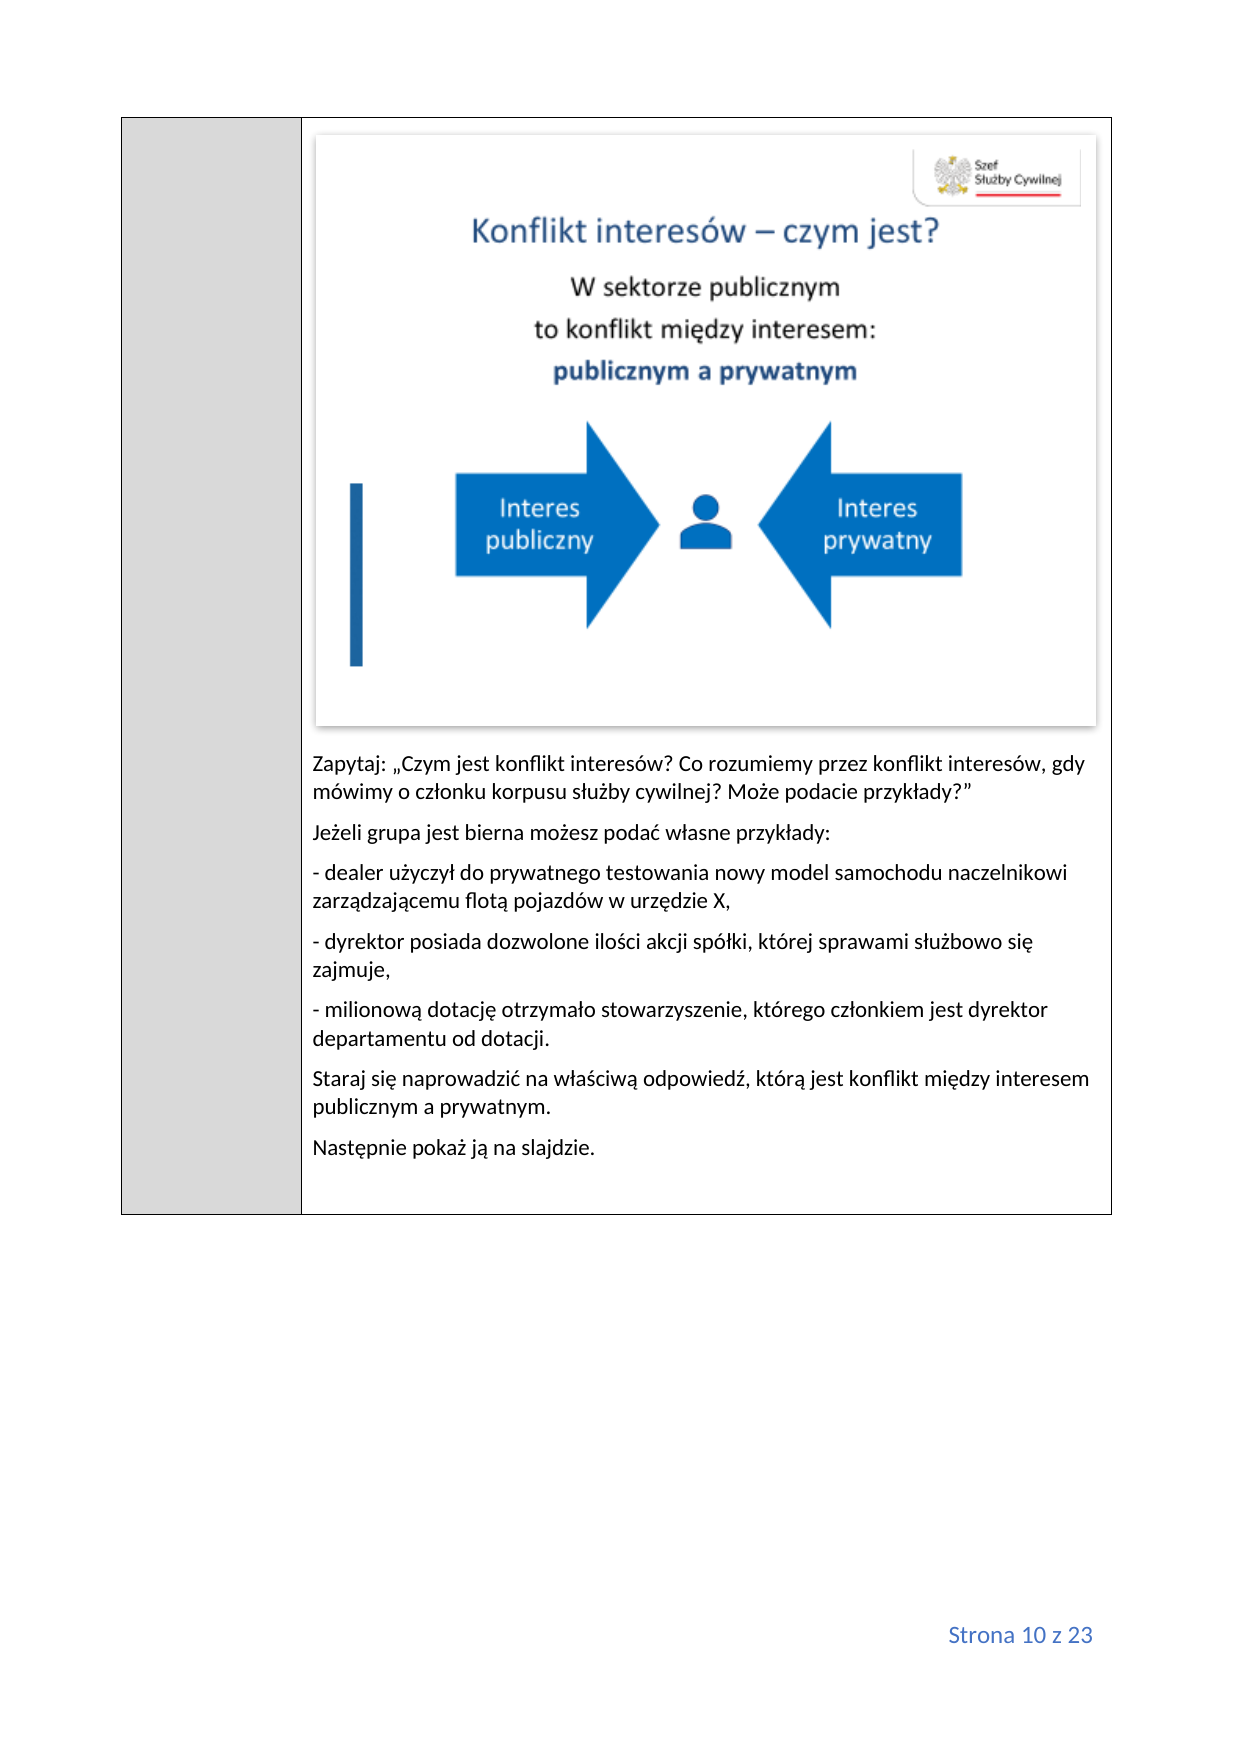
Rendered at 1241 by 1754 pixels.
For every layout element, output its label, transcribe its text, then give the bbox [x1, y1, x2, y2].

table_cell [302, 118, 1111, 1214]
picture [331, 149, 1081, 712]
table_cell Opis [122, 118, 301, 1214]
